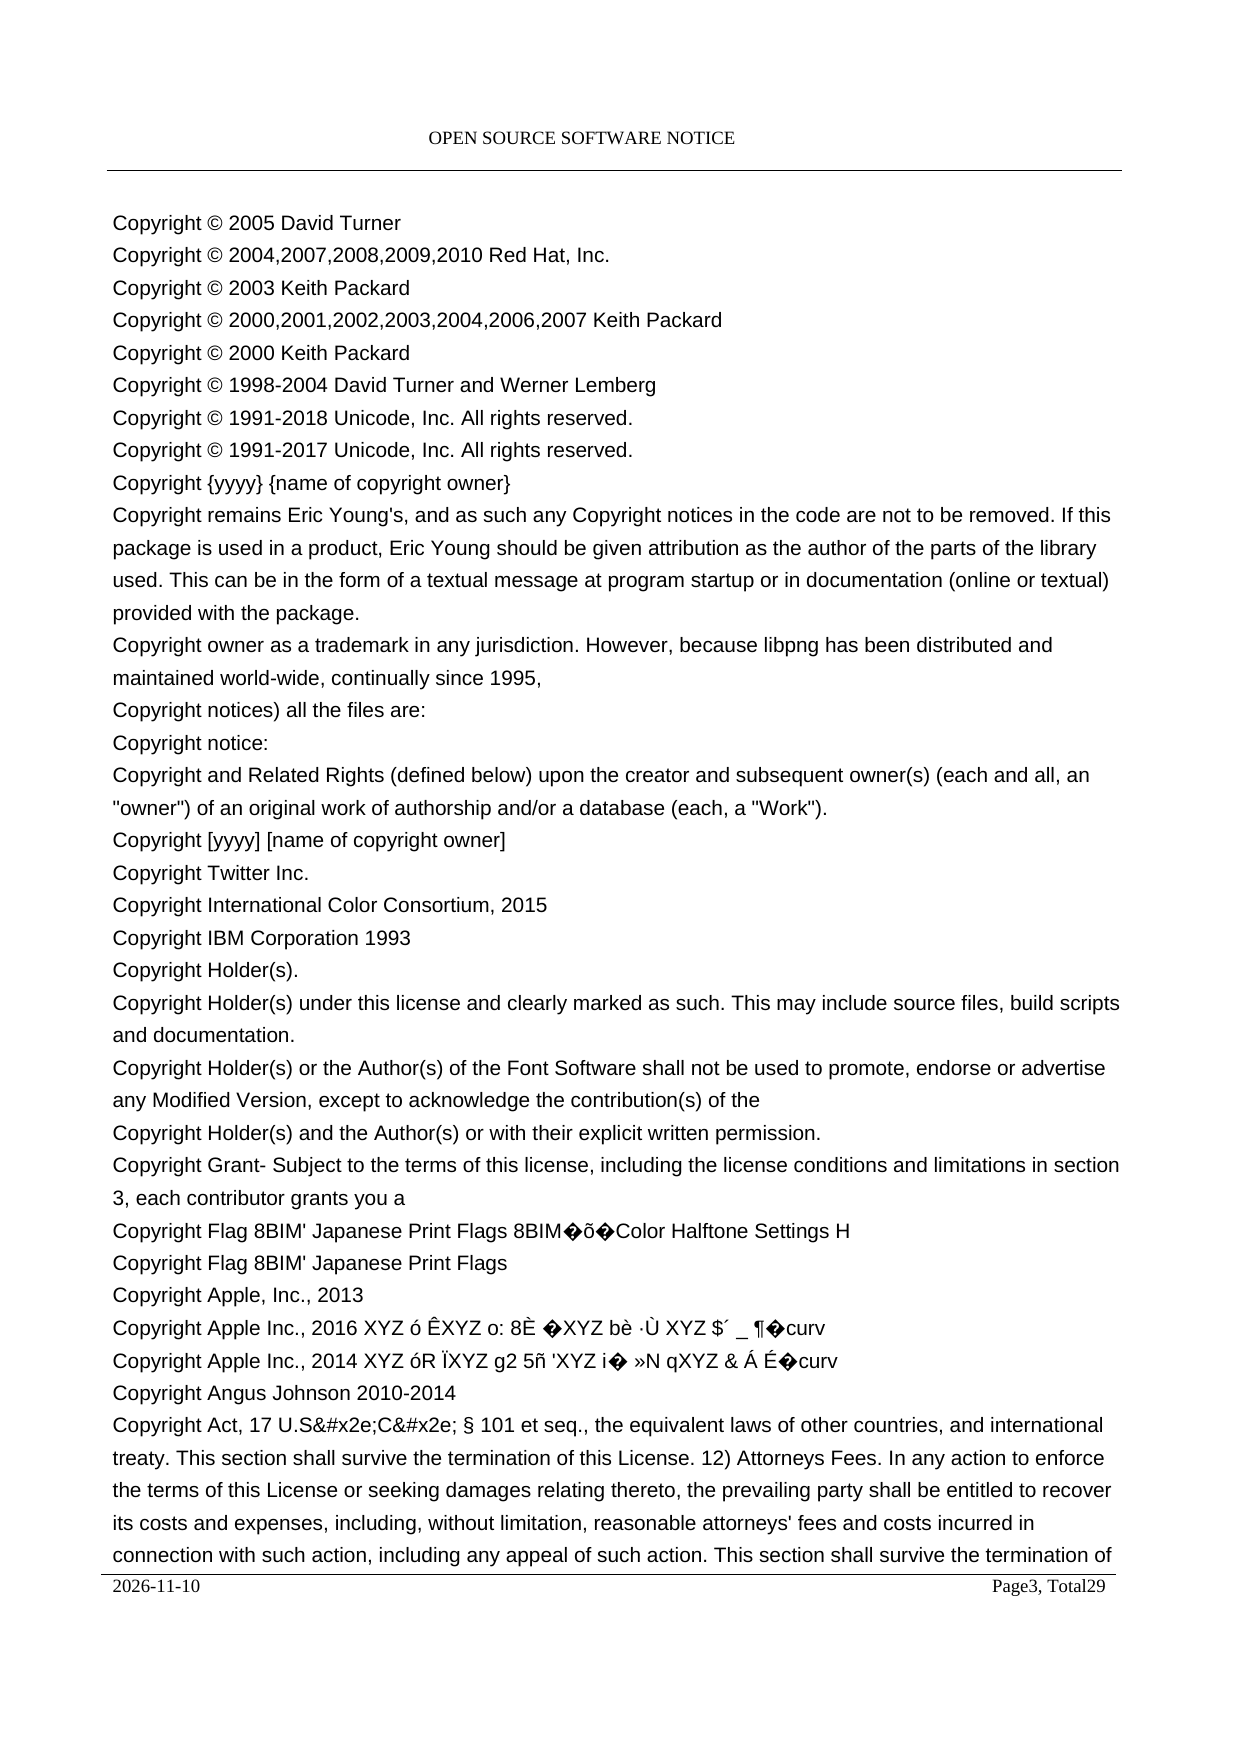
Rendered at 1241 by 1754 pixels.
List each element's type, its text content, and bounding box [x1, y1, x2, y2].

text Copyright IBM Corporation 1993 [112, 921, 1128, 954]
text Copyright Apple, Inc., 2013 [112, 1279, 1128, 1311]
text Copyright Grant- Subject to the terms of this license, including the license conditions and limitations in section 3, each contributor grants you a [112, 1149, 1128, 1214]
text Copyright and Related Rights (defined below) upon the creator and subsequent owner(s) (each and all, an "owner") of an original work of authorship and/or a database (each, a "Work"). [112, 759, 1128, 824]
text Copyright [yyyy] [name of copyright owner] [112, 824, 1128, 856]
text Copyright © 1998-2004 David Turner and Werner Lemberg [112, 369, 1128, 401]
text Copyright International Color Consortium, 2015 [112, 889, 1128, 921]
text Copyright notices) all the files are: [112, 694, 1128, 726]
text Copyright Flag 8BIM' Japanese Print Flags 8BIM�õ�Color Halftone Settings H [112, 1214, 1128, 1246]
text Copyright {yyyy} {name of copyright owner} [112, 466, 1128, 499]
text Copyright Holder(s) and the Author(s) or with their explicit written permission. [112, 1116, 1128, 1149]
text Copyright Holder(s). [112, 954, 1128, 986]
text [112, 1409, 1128, 1571]
text Copyright Twitter Inc. [112, 856, 1128, 889]
text Copyright © 2004,2007,2008,2009,2010 Red Hat, Inc. [112, 239, 1128, 271]
text Copyright Flag 8BIM' Japanese Print Flags [112, 1246, 1128, 1279]
text Copyright © 2000,2001,2002,2003,2004,2006,2007 Keith Packard [112, 304, 1128, 336]
text Copyright notice: [112, 726, 1128, 759]
text Copyright © 1991-2018 Unicode, Inc. All rights reserved. [112, 401, 1128, 434]
text Copyright © 2005 David Turner [112, 206, 1128, 239]
text Copyright owner as a trademark in any jurisdiction. However, because libpng has been distributed and maintained world-wide, continually since 1995, [112, 629, 1128, 694]
text Copyright © 2000 Keith Packard [112, 336, 1128, 369]
text Copyright Apple Inc., 2016 XYZ ó ÊXYZ o: 8È �XYZ bè ·Ù XYZ $´ _ ¶�curv [112, 1311, 1128, 1344]
text Copyright remains Eric Young's, and as such any Copyright notices in the code are not to be removed. If this package is used in a product, Eric Young should be given attribution as the author of the parts of the library used. This can be in the form of a textual message at program startup or in documentation (online or textual) provided with the package. [112, 499, 1128, 629]
text Copyright © 1991-2017 Unicode, Inc. All rights reserved. [112, 434, 1128, 466]
text Copyright Holder(s) under this license and clearly marked as such. This may include source files, build scripts and documentation. [112, 986, 1128, 1051]
text Copyright Angus Johnson 2010-2014 [112, 1376, 1128, 1409]
text Copyright Holder(s) or the Author(s) of the Font Software shall not be used to promote, endorse or advertise any Modified Version, except to acknowledge the contribution(s) of the [112, 1051, 1128, 1116]
text Copyright © 2003 Keith Packard [112, 271, 1128, 304]
text Copyright Apple Inc., 2014 XYZ óR ÏXYZ g2 5ñ 'XYZ i� »N qXYZ & Á É�curv [112, 1344, 1128, 1376]
